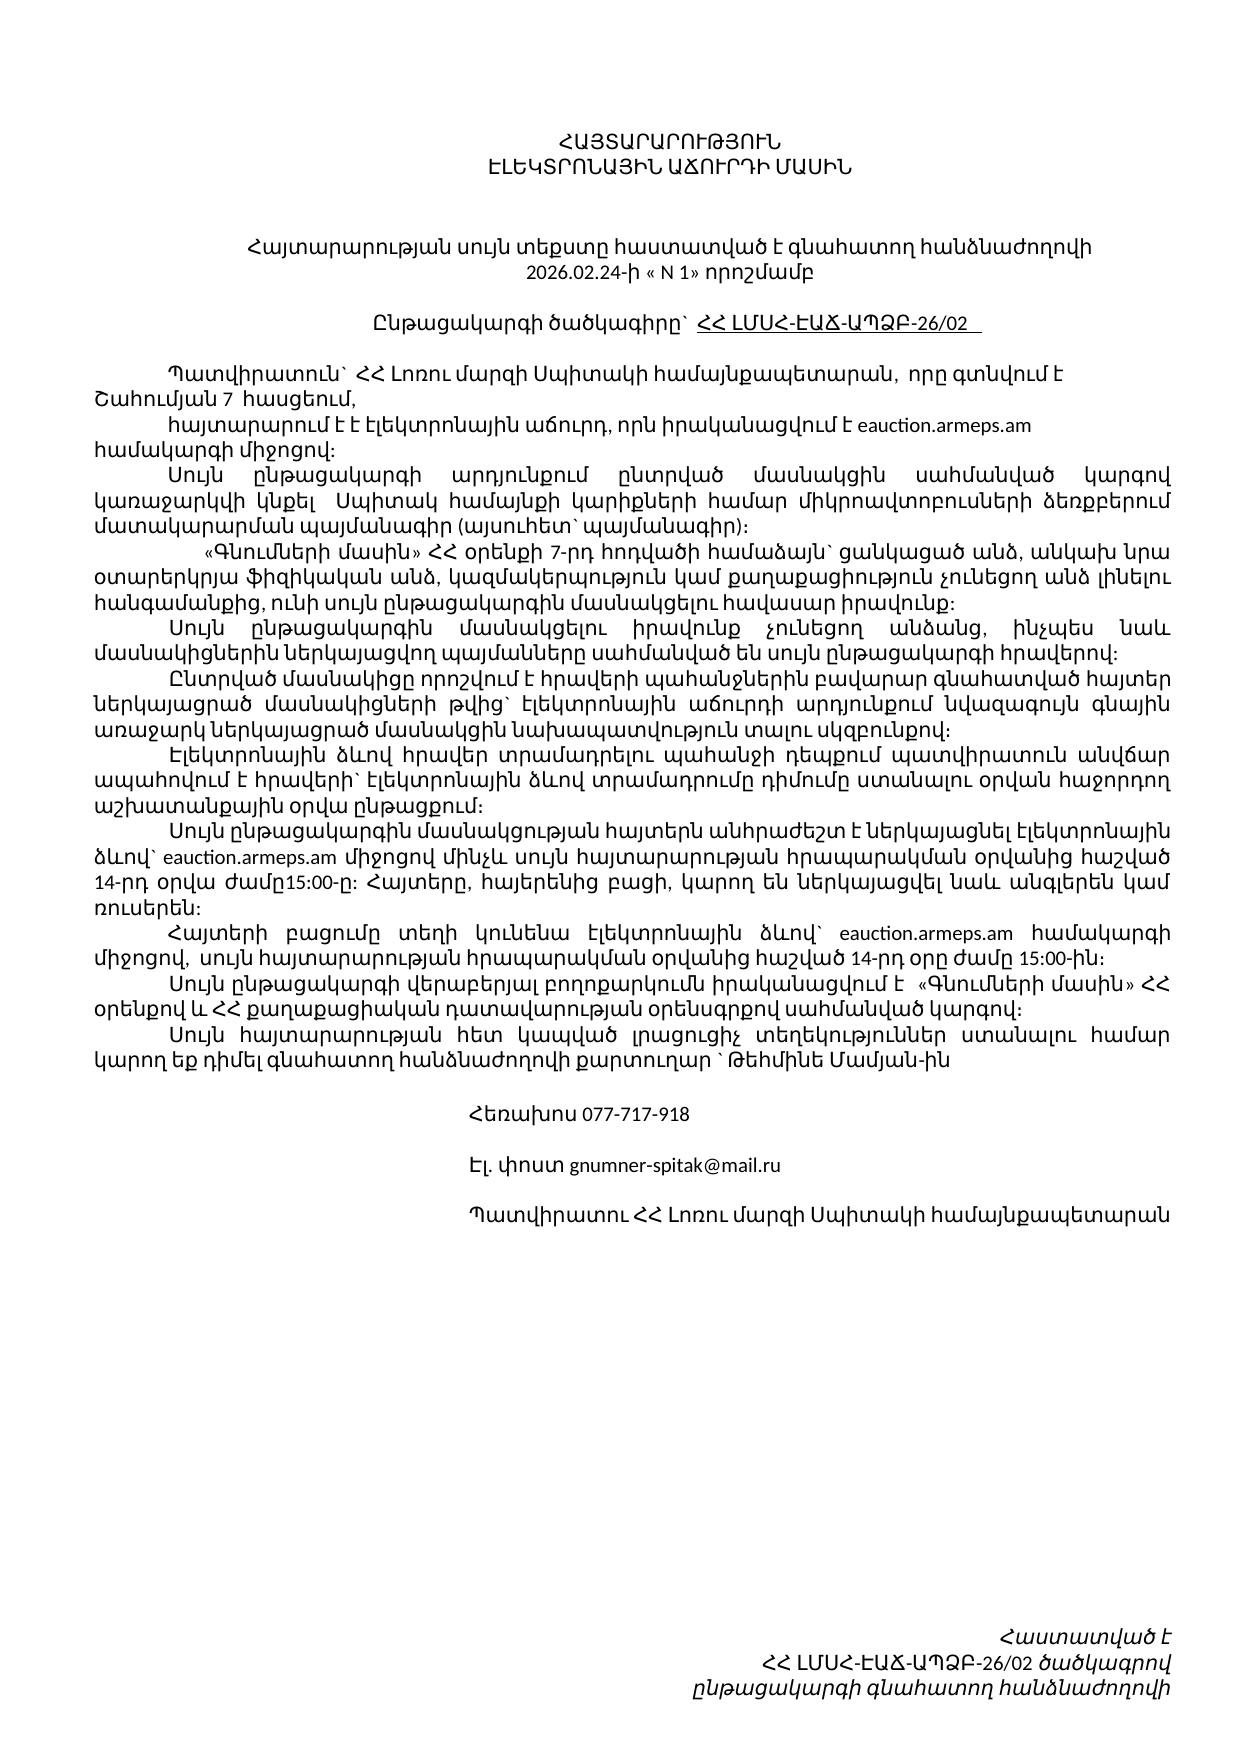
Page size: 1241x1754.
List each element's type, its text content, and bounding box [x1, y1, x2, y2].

text «Գնումների մասին» ՀՀ օրենքի 7-րդ հոդվածի համաձայն` ցանկացած անձ, անկախ նրա օտարերկրյա ֆիզիկական անձ, կազմակերպություն կամ քաղաքացիություն չունեցող անձ լինելու հանգամանքից, ունի սույն ընթացակարգին մասնակցելու հավասար իրավունք: [94, 539, 1171, 615]
text Ընթացակարգի ծածկագիրը` ՀՀ ԼՄՍՀ-ԷԱՃ-ԱՊՁԲ-26/02 [94, 310, 1171, 336]
text ընթացակարգի գնահատող հանձնաժողովի [94, 1675, 1171, 1701]
text Հայտերի բացումը տեղի կունենա էլեկտրոնային ձևով` eauction.armeps.am համակարգի միջոցով, սույն հայտարարության հրապարակման օրվանից հաշված 14-րդ օրը ժամը 15:00-ին։ [94, 920, 1171, 971]
text Էլեկտրոնային ձևով հրավեր տրամադրելու պահանջի դեպքում պատվիրատուն անվճար ապահովում է հրավերի` էլեկտրոնային ձևով տրամադրումը դիմումը ստանալու օրվան հաջորդող աշխատանքային օրվա ընթացքում։ [94, 742, 1171, 818]
text Էլ. փոստ gnumner-spitak@mail.ru [94, 1152, 1171, 1177]
text Հեռախոս 077-717-918 [94, 1101, 1171, 1126]
text 2026.02.24 -ի « N 1» որոշմամբ [94, 259, 1171, 285]
text Պատվիրատու ՀՀ Լոռու մարզի Սպիտակի համայնքապետարան [94, 1203, 1171, 1228]
text ՀԱՅՏԱՐԱՐՈՒԹՅՈՒՆ [94, 129, 1171, 154]
text Հաստատված է [94, 1624, 1171, 1650]
text Ընտրված մասնակիցը որոշվում է հրավերի պահանջներին բավարար գնահատված հայտեր ներկայացրած մասնակիցների թվից` էլեկտրոնային աճուրդի արդյունքում նվազագույն գնային առաջարկ ներկայացրած մասնակցին նախապատվություն տալու սկզբունքով։ [94, 666, 1171, 742]
text հայտարարում է է էլեկտրոնային աճուրդ, որն իրականացվում է eauction.armeps.am համակարգի միջոցով: [94, 412, 1171, 463]
text Հայտարարության սույն տեքստը հաստատված է գնահատող հանձնաժողովի [94, 234, 1171, 259]
text Պատվիրատուն` ՀՀ Լոռու մարզի Սպիտակի համայնքապետարան, որը գտնվում է Շահումյան 7 հասցեում, [94, 361, 1171, 412]
text ՀՀ ԼՄՍՀ-ԷԱՃ-ԱՊՁԲ-26/02 ծածկագրով [94, 1650, 1171, 1675]
text Սույն ընթացակարգի արդյունքում ընտրված մասնակցին սահմանված կարգով կառաջարկվի կնքել Սպիտակ համայնքի կարիքների համար միկրոավտոբուսների ձեռքբերում մատակարարման պայմանագիր (այսուհետ` պայմանագիր)։ [94, 463, 1171, 539]
text Սույն ընթացակարգի վերաբերյալ բողոքարկումն իրականացվում է «Գնումների մասին» ՀՀ օրենքով և ՀՀ քաղաքացիական դատավարության օրենսգրքով սահմանված կարգով։ [94, 971, 1171, 1022]
text Սույն հայտարարության հետ կապված լրացուցիչ տեղեկություններ ստանալու համար կարող եք դիմել գնահատող հանձնաժողովի քարտուղար ` Թեհմինե Մամյան-ին [94, 1022, 1171, 1073]
text ԷԼԵԿՏՐՈՆԱՅԻՆ ԱՃՈՒՐԴԻ ՄԱՍԻՆ [94, 154, 1171, 180]
text Սույն ընթացակարգին մասնակցելու իրավունք չունեցող անձանց, ինչպես նաև մասնակիցներին ներկայացվող պայմանները սահմանված են սույն ընթացակարգի հրավերով: [94, 615, 1171, 666]
text Սույն ընթացակարգին մասնակցության հայտերն անհրաժեշտ է ներկայացնել էլեկտրոնային ձևով` eauction.armeps.am միջոցով մինչև սույն հայտարարության հրապարակման օրվանից հաշված 14-րդ օրվա ժամը15:00-ը: Հայտերը, հայերենից բացի, կարող են ներկայացվել նաև անգլերեն կամ ռուսերեն: [94, 818, 1171, 920]
